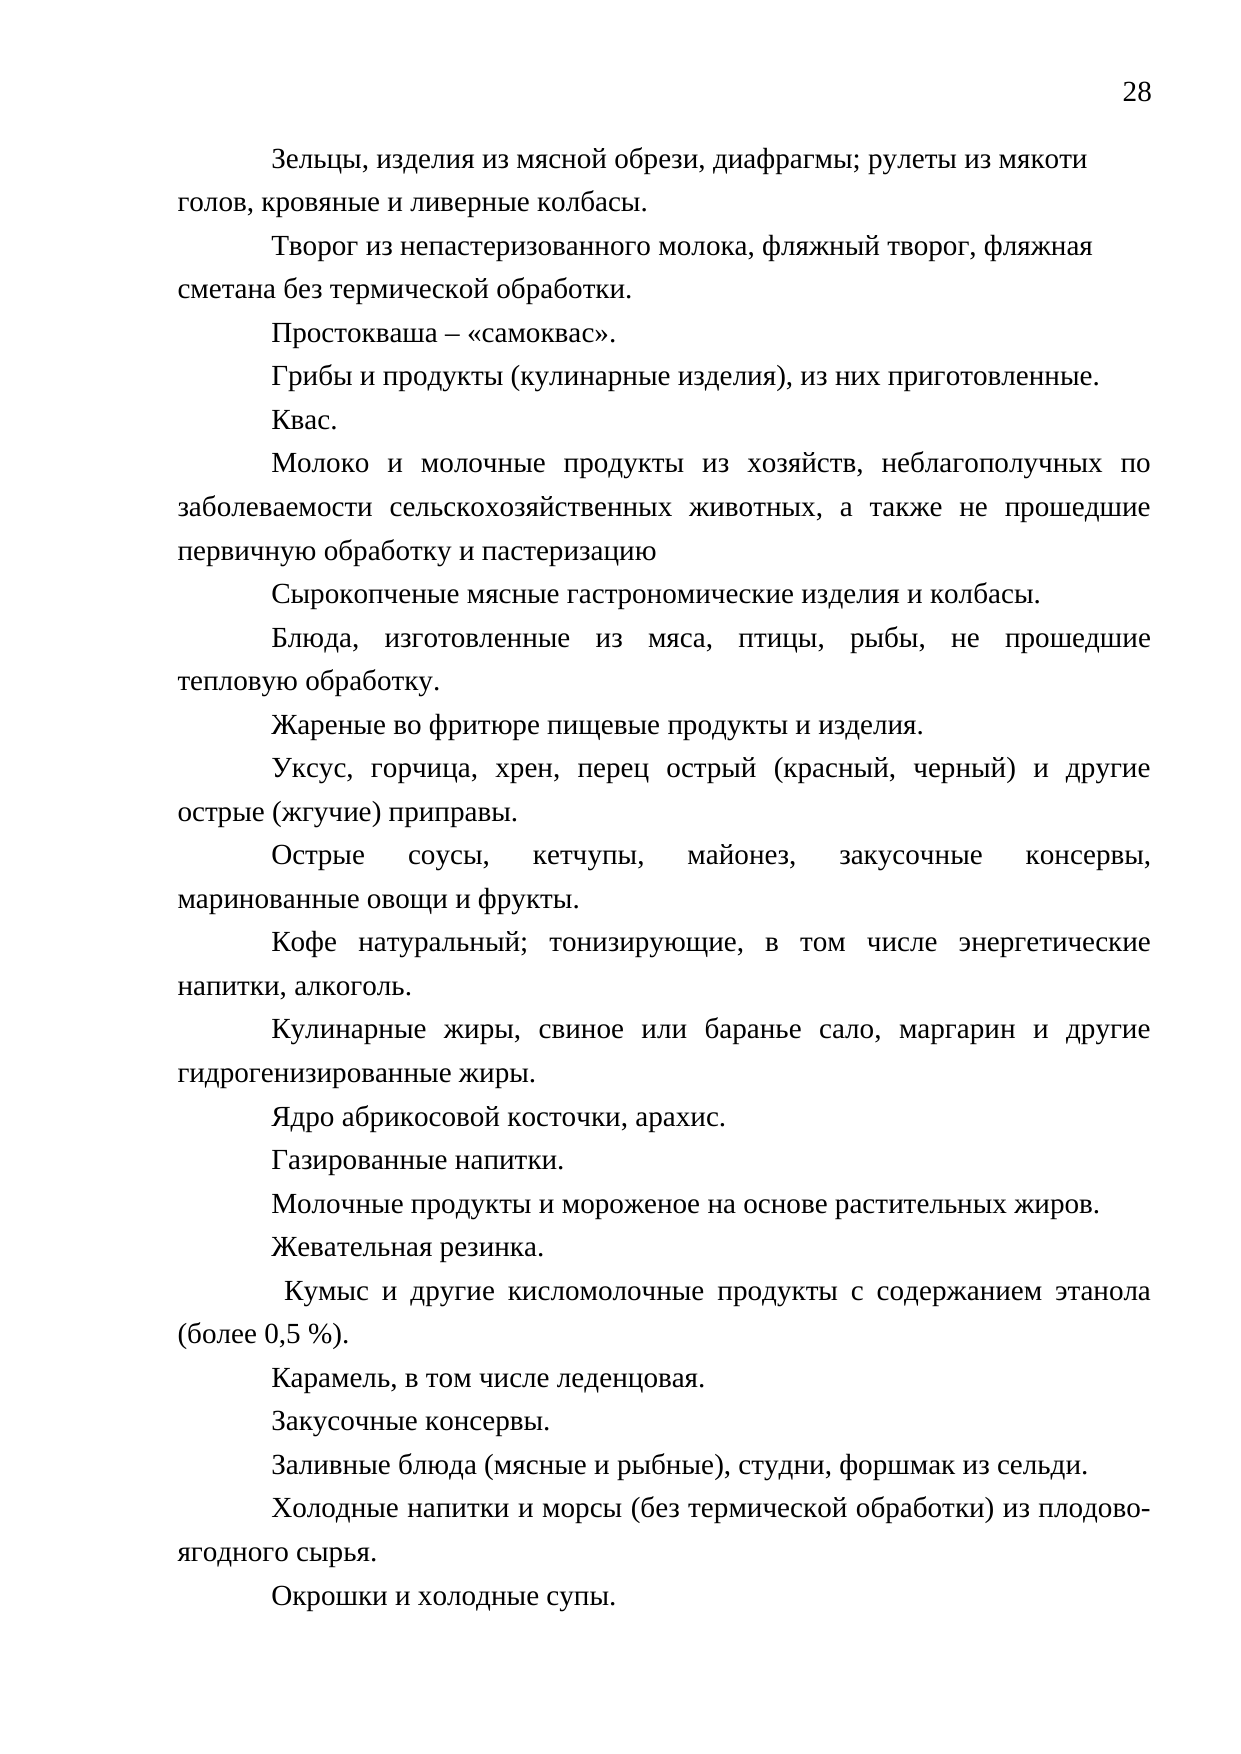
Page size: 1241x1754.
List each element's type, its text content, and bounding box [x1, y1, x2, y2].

text Закусочные консервы. [177, 1403, 1152, 1437]
text Холодные напитки и морсы (без термической обработки) из плодово-ягодного сырья. [177, 1491, 1152, 1568]
text Окрошки и холодные супы. [177, 1578, 1152, 1611]
text Газированные напитки. [177, 1142, 1152, 1176]
text Кофе натуральный; тонизирующие, в том числе энергетические напитки, алкоголь. [177, 924, 1152, 1002]
text Ядро абрикосовой косточки, арахис. [177, 1099, 1152, 1132]
text Заливные блюда (мясные и рыбные), студни, форшмак из сельди. [177, 1447, 1152, 1481]
text Молочные продукты и мороженое на основе растительных жиров. [177, 1186, 1152, 1219]
text Кумыс и другие кисломолочные продукты с содержанием этанола (более 0,5 %). [177, 1273, 1152, 1350]
text Жареные во фритюре пищевые продукты и изделия. [177, 707, 1152, 740]
text Молоко и молочные продукты из хозяйств, неблагополучных по заболеваемости сельскохозяйственных животных, а также не прошедшие первичную обработку и пастеризацию [177, 446, 1152, 566]
text Зельцы, изделия из мясной обрези, диафрагмы; рулеты из мякоти голов, кровяные и ливерные колбасы. [177, 141, 1152, 218]
text Творог из непастеризованного молока, фляжный творог, фляжная сметана без термической обработки. [177, 228, 1152, 305]
text Квас. [177, 402, 1152, 436]
text Жевательная резинка. [177, 1229, 1152, 1263]
text Острые соусы, кетчупы, майонез, закусочные консервы, маринованные овощи и фрукты. [177, 837, 1152, 914]
text Грибы и продукты (кулинарные изделия), из них приготовленные. [177, 358, 1152, 392]
text Уксус, горчица, хрен, перец острый (красный, черный) и другие острые (жгучие) приправы. [177, 750, 1152, 827]
text Сырокопченые мясные гастрономические изделия и колбасы. [177, 576, 1152, 610]
text Кулинарные жиры, свиное или баранье сало, маргарин и другие гидрогенизированные жиры. [177, 1012, 1152, 1089]
text Простокваша – «самоквас». [177, 315, 1152, 348]
text Карамель, в том числе леденцовая. [177, 1360, 1152, 1393]
text Блюда, изготовленные из мяса, птицы, рыбы, не прошедшие тепловую обработку. [177, 620, 1152, 697]
